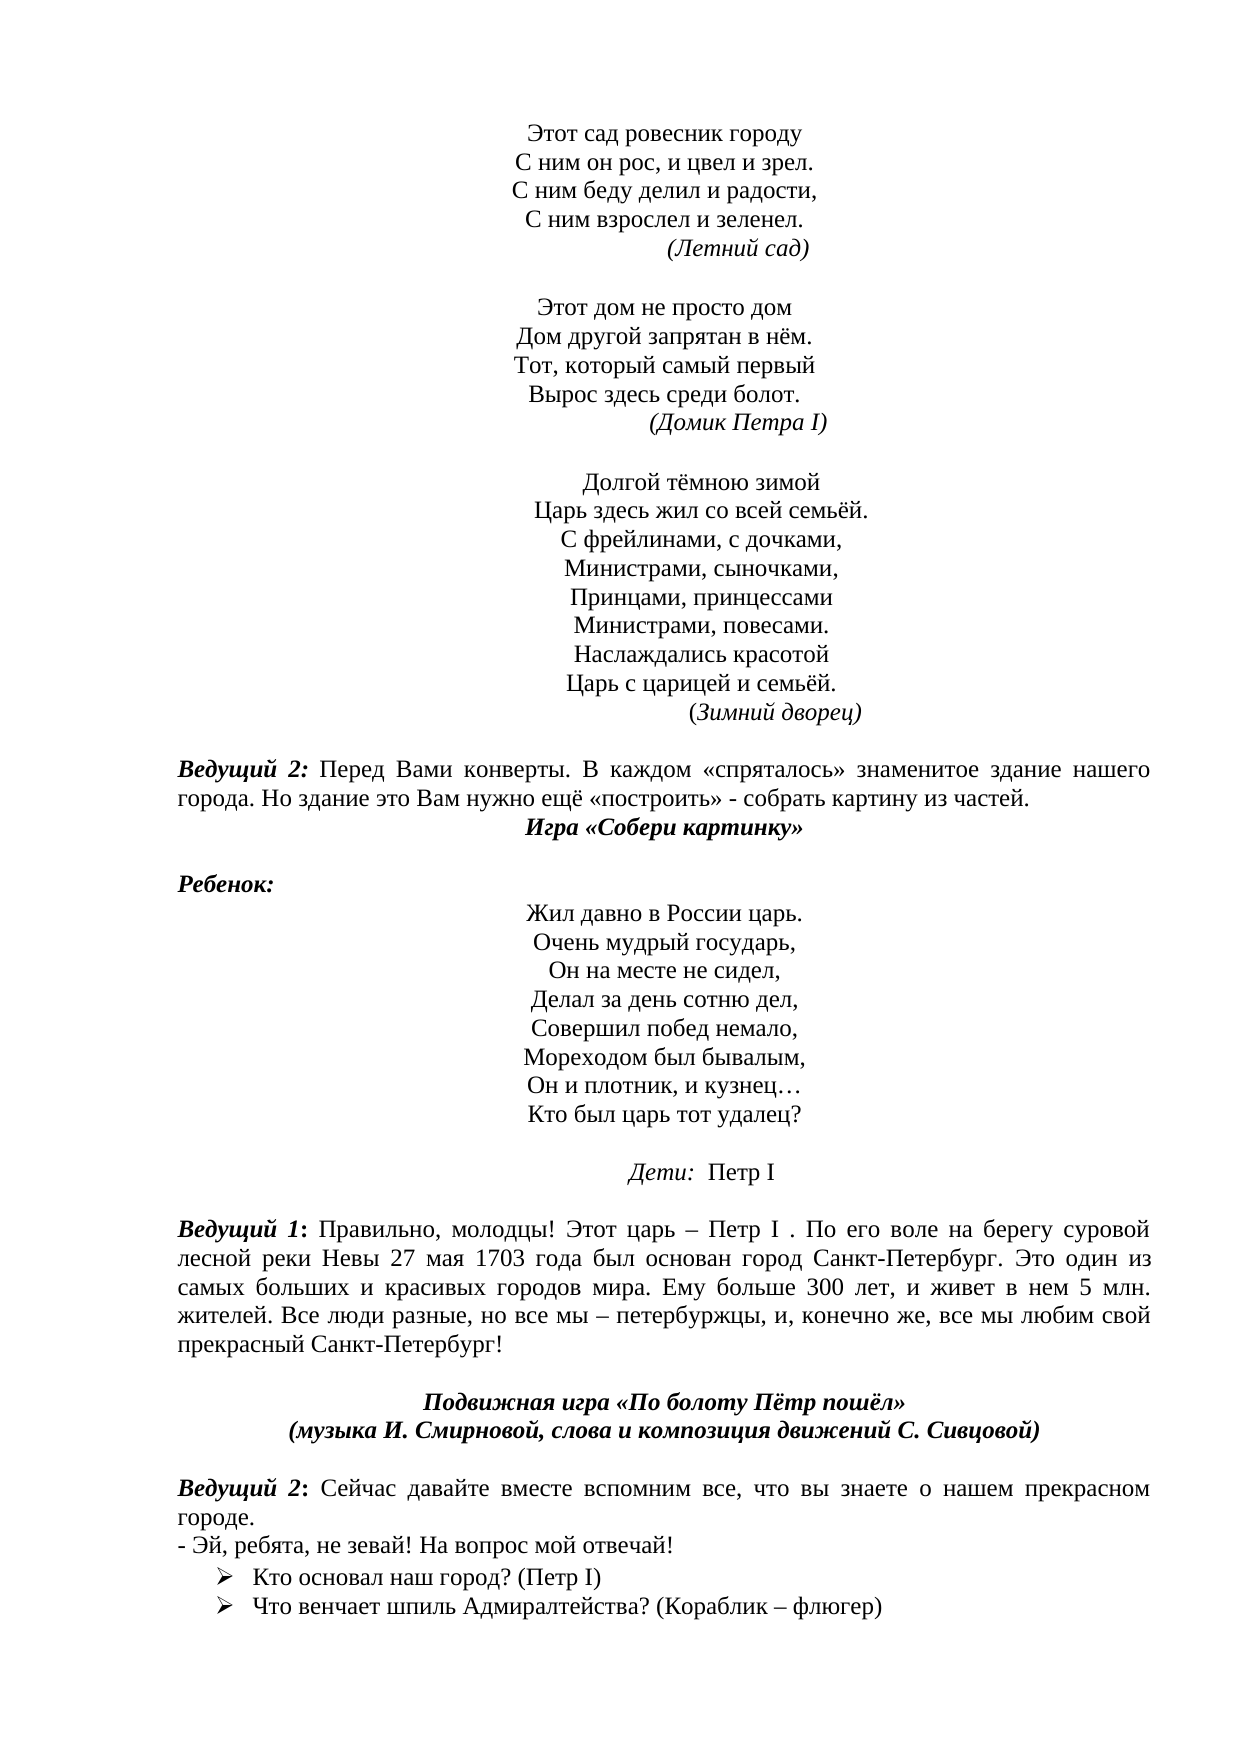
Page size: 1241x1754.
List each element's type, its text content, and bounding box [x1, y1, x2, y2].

text Дети: Петр I [158, 1157, 1152, 1185]
text - Эй, ребята, не зевай! На вопрос мой отвечай! [177, 1530, 1152, 1559]
text Очень мудрый государь, [177, 927, 1152, 955]
text Ведущий 2: Перед Вами конверты. В каждом «спряталось» знаменитое здание нашего города. Но здание это Вам нужно ещё «построить» - собрать картину из частей. [177, 754, 1152, 812]
text Он на месте не сидел, [177, 955, 1152, 984]
text Совершил побед немало, [177, 1013, 1152, 1042]
text Этот сад ровесник городу [177, 118, 1152, 147]
text Долгой тёмною зимой Царь здесь жил со всей семьёй. [251, 467, 1152, 524]
list Что венчает шпиль Адмиралтейства? (Кораблик – флюгер) [215, 1591, 1152, 1620]
text Министрами, сыночками, [251, 553, 1152, 582]
text Жил давно в России царь. [177, 898, 1152, 927]
text (музыка И. Смирновой, слова и композиция движений С. Сивцовой) [177, 1415, 1152, 1444]
text Игра «Собери картинку» [177, 812, 1152, 840]
text С ним взрослел и зеленел. [177, 204, 1152, 233]
text С ним беду делил и радости, [177, 176, 1152, 204]
text Этот дом не просто дом [177, 292, 1152, 321]
text (Домик Петра I) [251, 407, 1152, 436]
text (Зимний дворец) [325, 697, 1152, 725]
text Кто был царь тот удалец? [177, 1099, 1152, 1128]
text Мореходом был бывалым, [177, 1042, 1152, 1070]
text Ведущий 1: Правильно, молодцы! Этот царь – Петр I . По его воле на берегу суровой лесной реки Невы 27 мая 1703 года был основан город Санкт-Петербург. Это один из самых больших и красивых городов мира. Ему больше 300 лет, и живет в нем 5 млн. жителей. Все люди разные, но все мы – петербуржцы, и, конечно же, все мы любим свой прекрасный Санкт-Петербург! [177, 1243, 1152, 1358]
text Подвижная игра «По болоту Пётр пошёл» [177, 1387, 1152, 1415]
text (Летний сад) [251, 233, 1152, 262]
text Министрами, повесами. Наслаждались красотой [251, 610, 1152, 668]
list Кто основал наш город? (Петр I) [215, 1562, 1152, 1591]
text С фрейлинами, с дочками, [251, 524, 1152, 553]
text Ребенок: [177, 869, 1152, 898]
text Принцами, принцессами [251, 582, 1152, 610]
text Вырос здесь среди болот. [177, 379, 1152, 407]
text Он и плотник, и кузнец… [177, 1070, 1152, 1099]
text Ведущий 2: Сейчас давайте вместе вспомним все, что вы знаете о нашем прекрасном городе. [177, 1473, 1152, 1530]
text С ним он рос, и цвел и зрел. [177, 147, 1152, 176]
text Дом другой запрятан в нём. Тот, который самый первый [177, 321, 1152, 379]
text Царь с царицей и семьёй. [251, 668, 1152, 697]
text Делал за день сотню дел, [177, 984, 1152, 1013]
